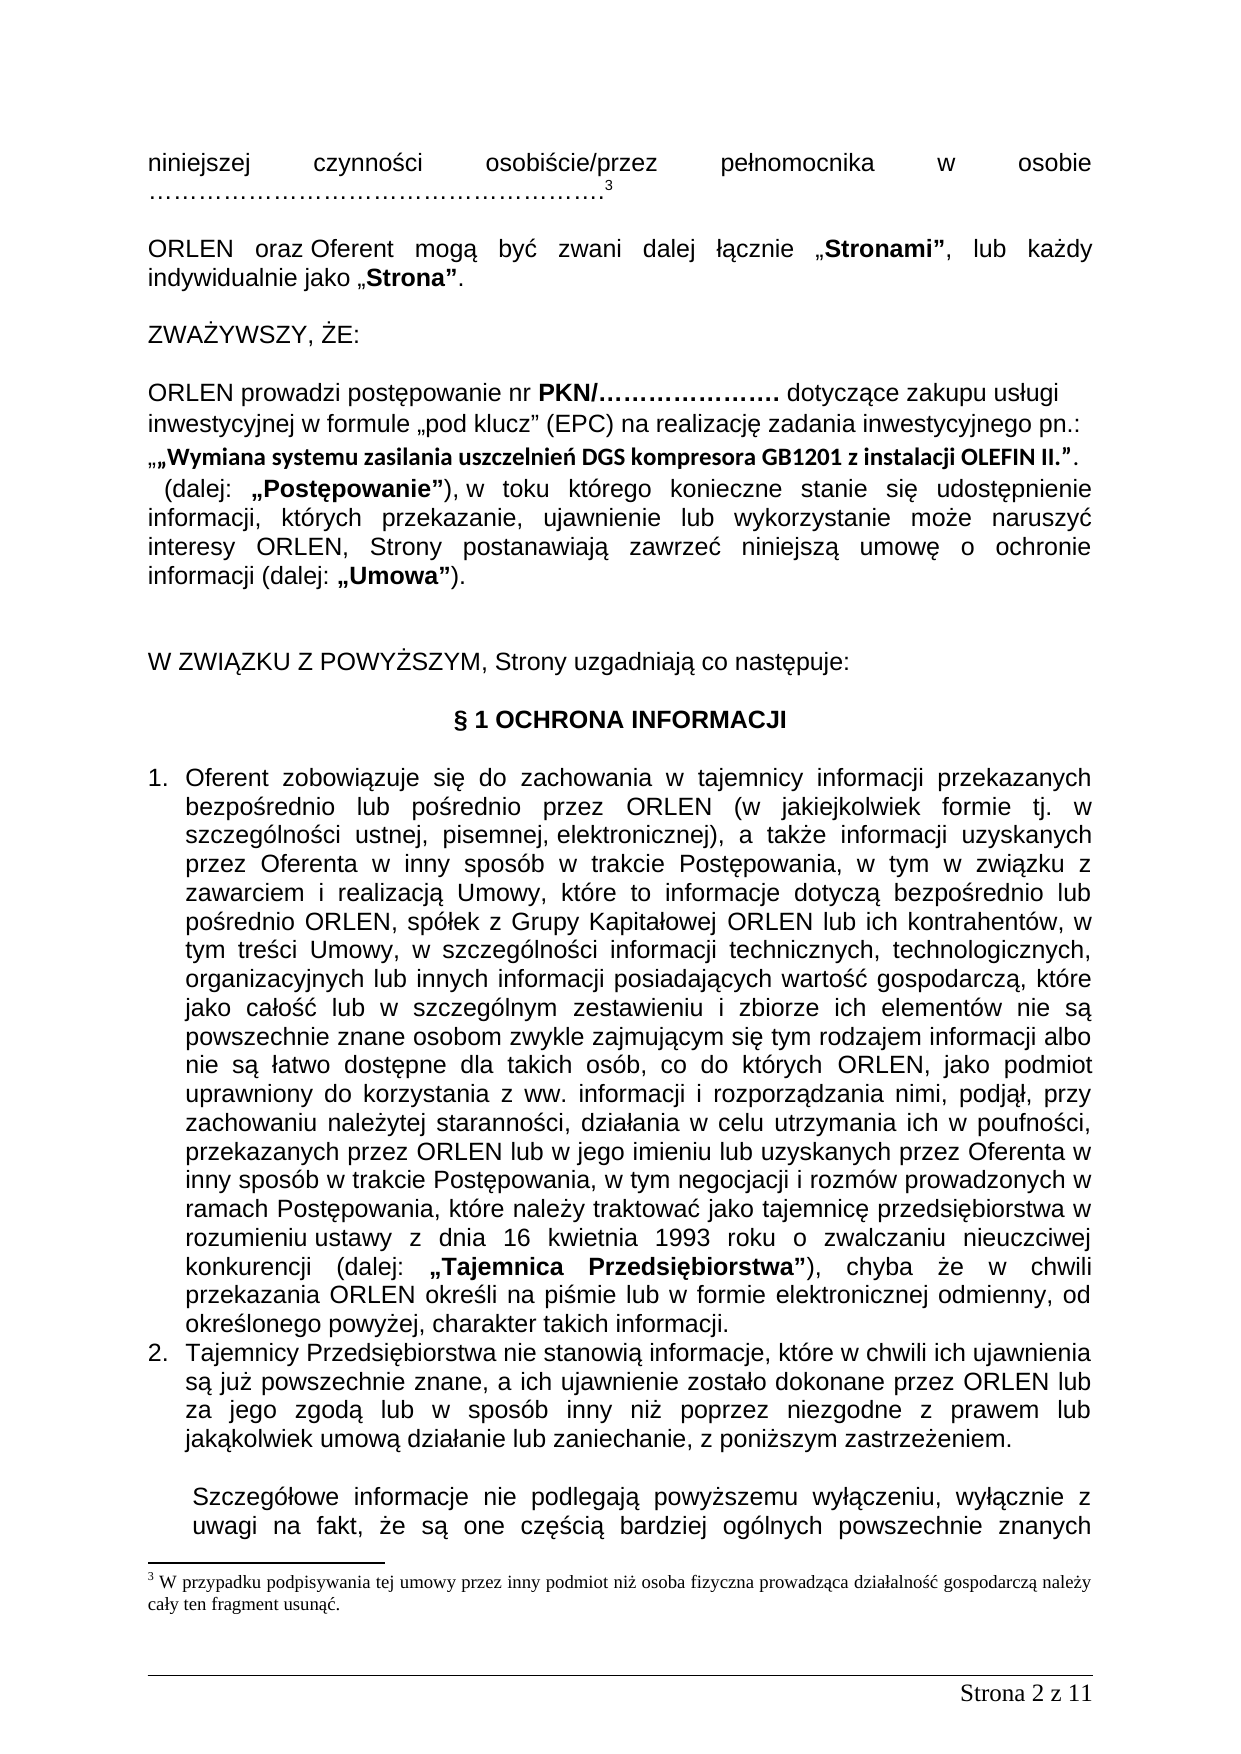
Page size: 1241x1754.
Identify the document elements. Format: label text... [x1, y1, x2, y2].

list Tajemnicy Przedsiębiorstwa nie stanowią informacje, które w chwili ich ujawnienia są już powszechnie znane, a ich ujawnienie zostało dokonane przez ORLEN lub za jego zgodą lub w sposób inny niż poprzez niezgodne z prawem lub jakąkolwiek umową działanie lub zaniechanie, z poniższym zastrzeżeniem. [148, 1367, 1093, 1482]
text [148, 148, 1093, 205]
text W ZWIĄZKU Z POWYŻSZYM, Strony uzgadniają co następuje: [148, 647, 1093, 676]
text (dalej: „Postępowanie”), w toku którego konieczne stanie się udostępnienie informacji, których przekazanie, ujawnienie lub wykorzystanie może naruszyć interesy ORLEN, Strony postanawiają zawrzeć niniejszą umowę o ochronie informacji (dalej: „Umowa”). [148, 474, 1093, 589]
list Oferent zobowiązuje się do zachowania w tajemnicy informacji przekazanych bezpośrednio lub pośrednio przez ORLEN (w jakiejkolwiek formie tj. w szczególności ustnej, pisemnej, elektronicznej), a także informacji uzyskanych przez Oferenta w inny sposób w trakcie Postępowania, w tym w związku z zawarciem i realizacją Umowy, które to informacje dotyczą bezpośrednio lub pośrednio ORLEN, spółek z Grupy Kapitałowej ORLEN lub ich kontrahentów, w tym treści Umowy, w szczególności informacji technicznych, technologicznych, organizacyjnych lub innych informacji posiadających wartość gospodarczą, które jako całość lub w szczególnym zestawieniu i zbiorze ich elementów nie są powszechnie znane osobom zwykle zajmującym się tym rodzajem informacji albo nie są łatwo dostępne dla takich osób, co do których ORLEN, jako podmiot uprawniony do korzystania z ww. informacji i rozporządzania nimi, podjął, przy zachowaniu należytej staranności, działania w celu utrzymania ich w poufności, przekazanych przez ORLEN lub w jego imieniu lub uzyskanych przez Oferenta w inny sposób w trakcie Postępowania, w tym negocjacji i rozmów prowadzonych w ramach Postępowania, które należy traktować jako tajemnicę przedsiębiorstwa w rozumieniu ustawy z dnia 16 kwietnia 1993 roku o zwalczaniu nieuczciwej konkurencji (dalej: „Tajemnica Przedsiębiorstwa”), chyba że w chwili przekazania ORLEN określi na piśmie lub w formie elektronicznej odmienny, od określonego powyżej, charakter takich informacji. [148, 763, 1093, 1338]
text ORLEN oraz Oferent mogą być zwani dalej łącznie „Stronami”, lub każdy indywidualnie jako „Strona”. [148, 234, 1093, 291]
text ORLEN prowadzi postępowanie nr PKN/…………………. dotyczące zakupu usługi inwestycyjnej w formule „pod klucz” (EPC) na realizację zadania inwestycyjnego pn.: „„Wymiana systemu zasilania uszczelnień DGS kompresora GB1201 z instalacji OLEFIN II.”. [148, 378, 1093, 471]
text § 1 OCHRONA INFORMACJI [148, 705, 1093, 734]
text ZWAŻYWSZY, ŻE: [148, 320, 1093, 349]
